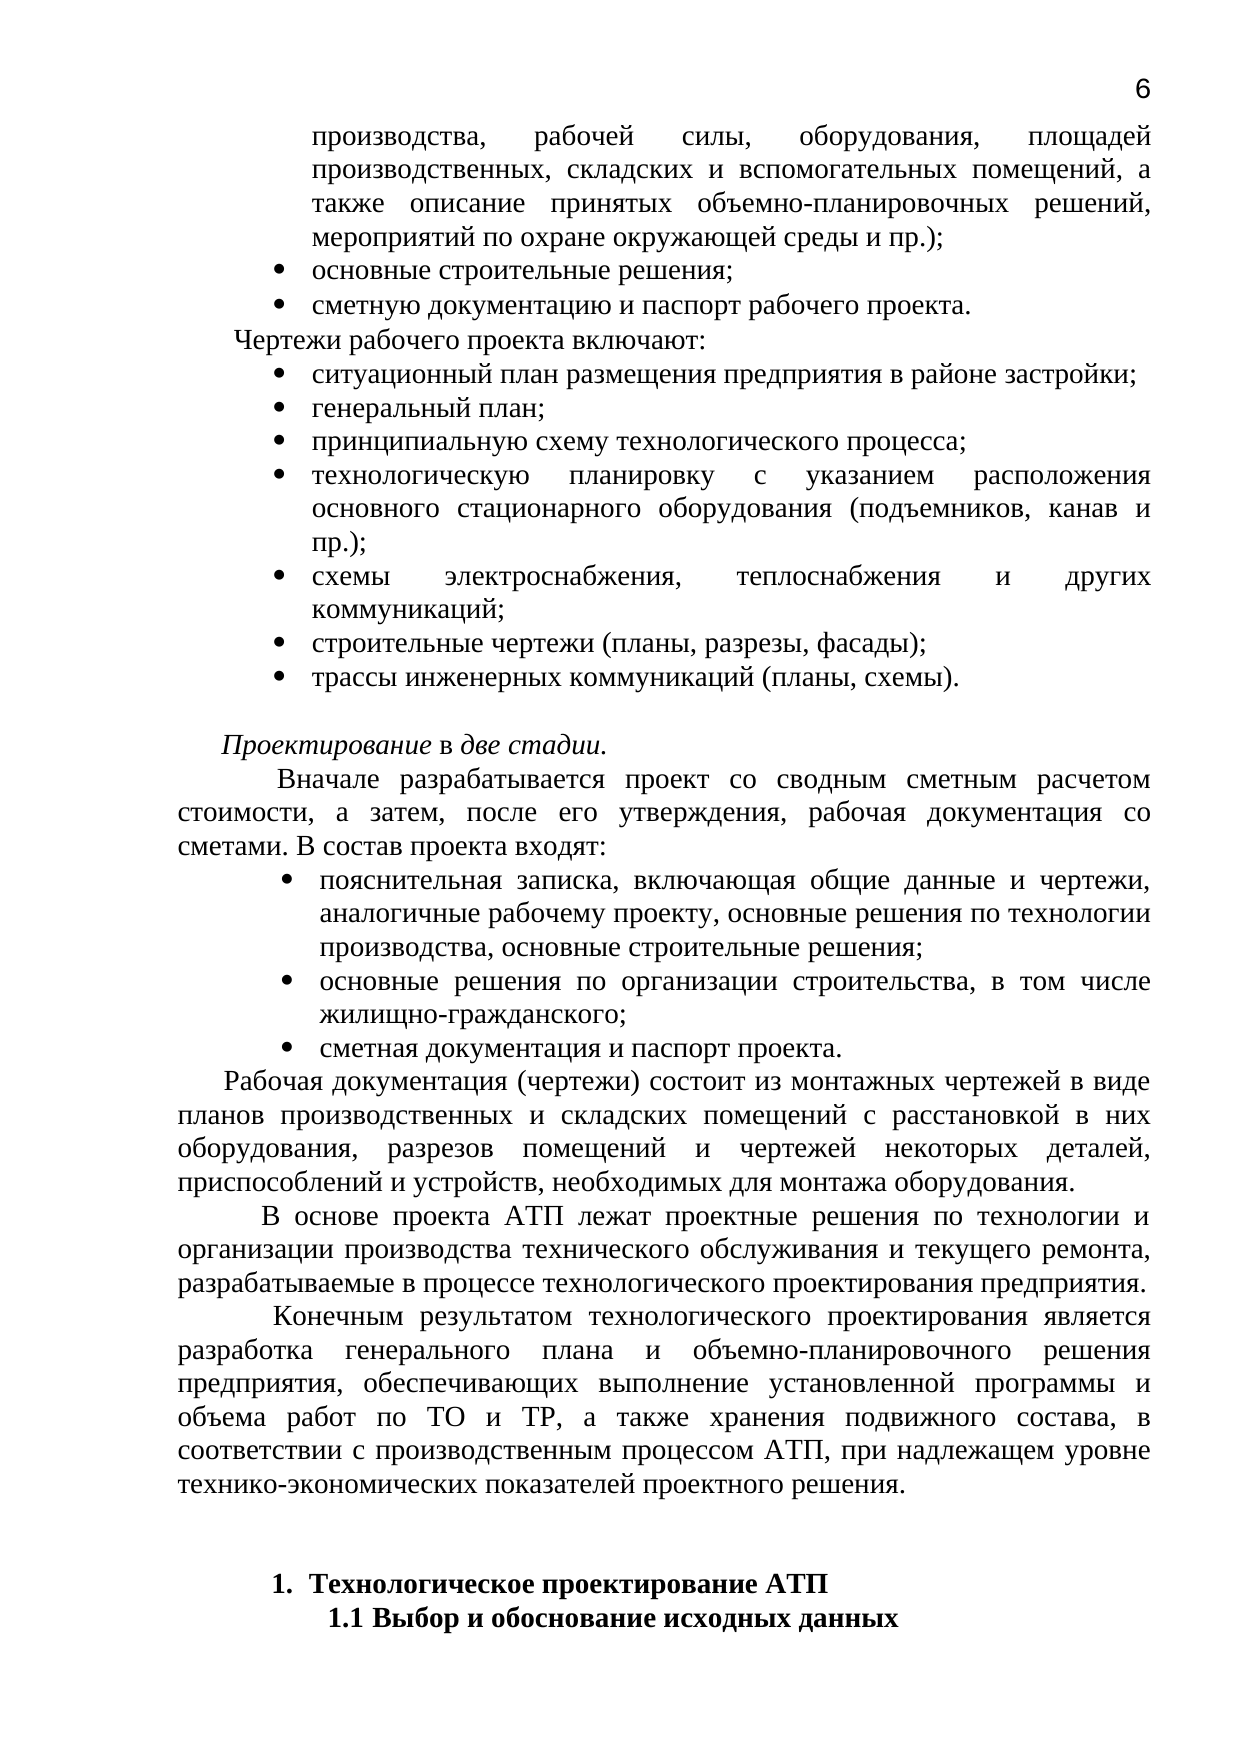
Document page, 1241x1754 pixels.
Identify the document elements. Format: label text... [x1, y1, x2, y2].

text Проектирование в две стадии. [177, 727, 1152, 761]
text Чертежи рабочего проекта включают: [177, 322, 1152, 356]
list схемы электроснабжения, теплоснабжения и других коммуникаций; [274, 558, 1152, 625]
text Рабочая документация (чертежи) состоит из монтажных чертежей в виде планов производственных и складских помещений с расстановкой в них оборудования, разрезов помещений и чертежей некоторых деталей, приспособлений и устройств, необходимых для монтажа оборудования. [177, 1063, 1152, 1198]
list ситуационный план размещения предприятия в районе застройки; [274, 356, 1152, 390]
list трассы инженерных коммуникаций (планы, схемы). [274, 659, 1152, 693]
list основные строительные решения; [274, 252, 1152, 286]
text Вначале разрабатывается проект со сводным сметным расчетом стоимости, а затем, после его утверждения, рабочая документация со сметами. В состав проекта входят: [177, 761, 1152, 862]
list технологическую планировку с указанием расположения основного стационарного оборудования (подъемников, канав и пр.); [274, 457, 1152, 558]
text В основе проекта АТП лежат проектные решения по технологии и организации производства технического обслуживания и текущего ремонта, разрабатываемые в процессе технологического проектирования предприятия. [177, 1198, 1152, 1298]
list сметную документацию и паспорт рабочего проекта. [274, 287, 1152, 321]
list принципиальную схему технологического процесса; [274, 423, 1152, 457]
text Конечным результатом технологического проектирования является разработка генерального плана и объемно-планировочного решения предприятия, обеспечивающих выполнение установленной программы и объема работ по ТО и ТР, а также хранения подвижного состава, в соответствии с производственным процессом АТП, при надлежащем уровне технико-экономических показателей проектного решения. [177, 1298, 1152, 1499]
list генеральный план; [274, 390, 1152, 423]
list Выбор и обоснование исходных данных [327, 1600, 1152, 1634]
list Технологическое проектирование АТП [271, 1567, 1152, 1600]
list пояснительная записка, включающая общие данные и чертежи, аналогичные рабочему проекту, основные решения по технологии производства, основные строительные решения; [282, 862, 1152, 963]
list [274, 118, 1152, 252]
list строительные чертежи (планы, разрезы, фасады); [274, 625, 1152, 658]
list основные решения по организации строительства, в том числе жилищно-гражданского; [282, 963, 1152, 1030]
list сметная документация и паспорт проекта. [282, 1030, 1152, 1063]
